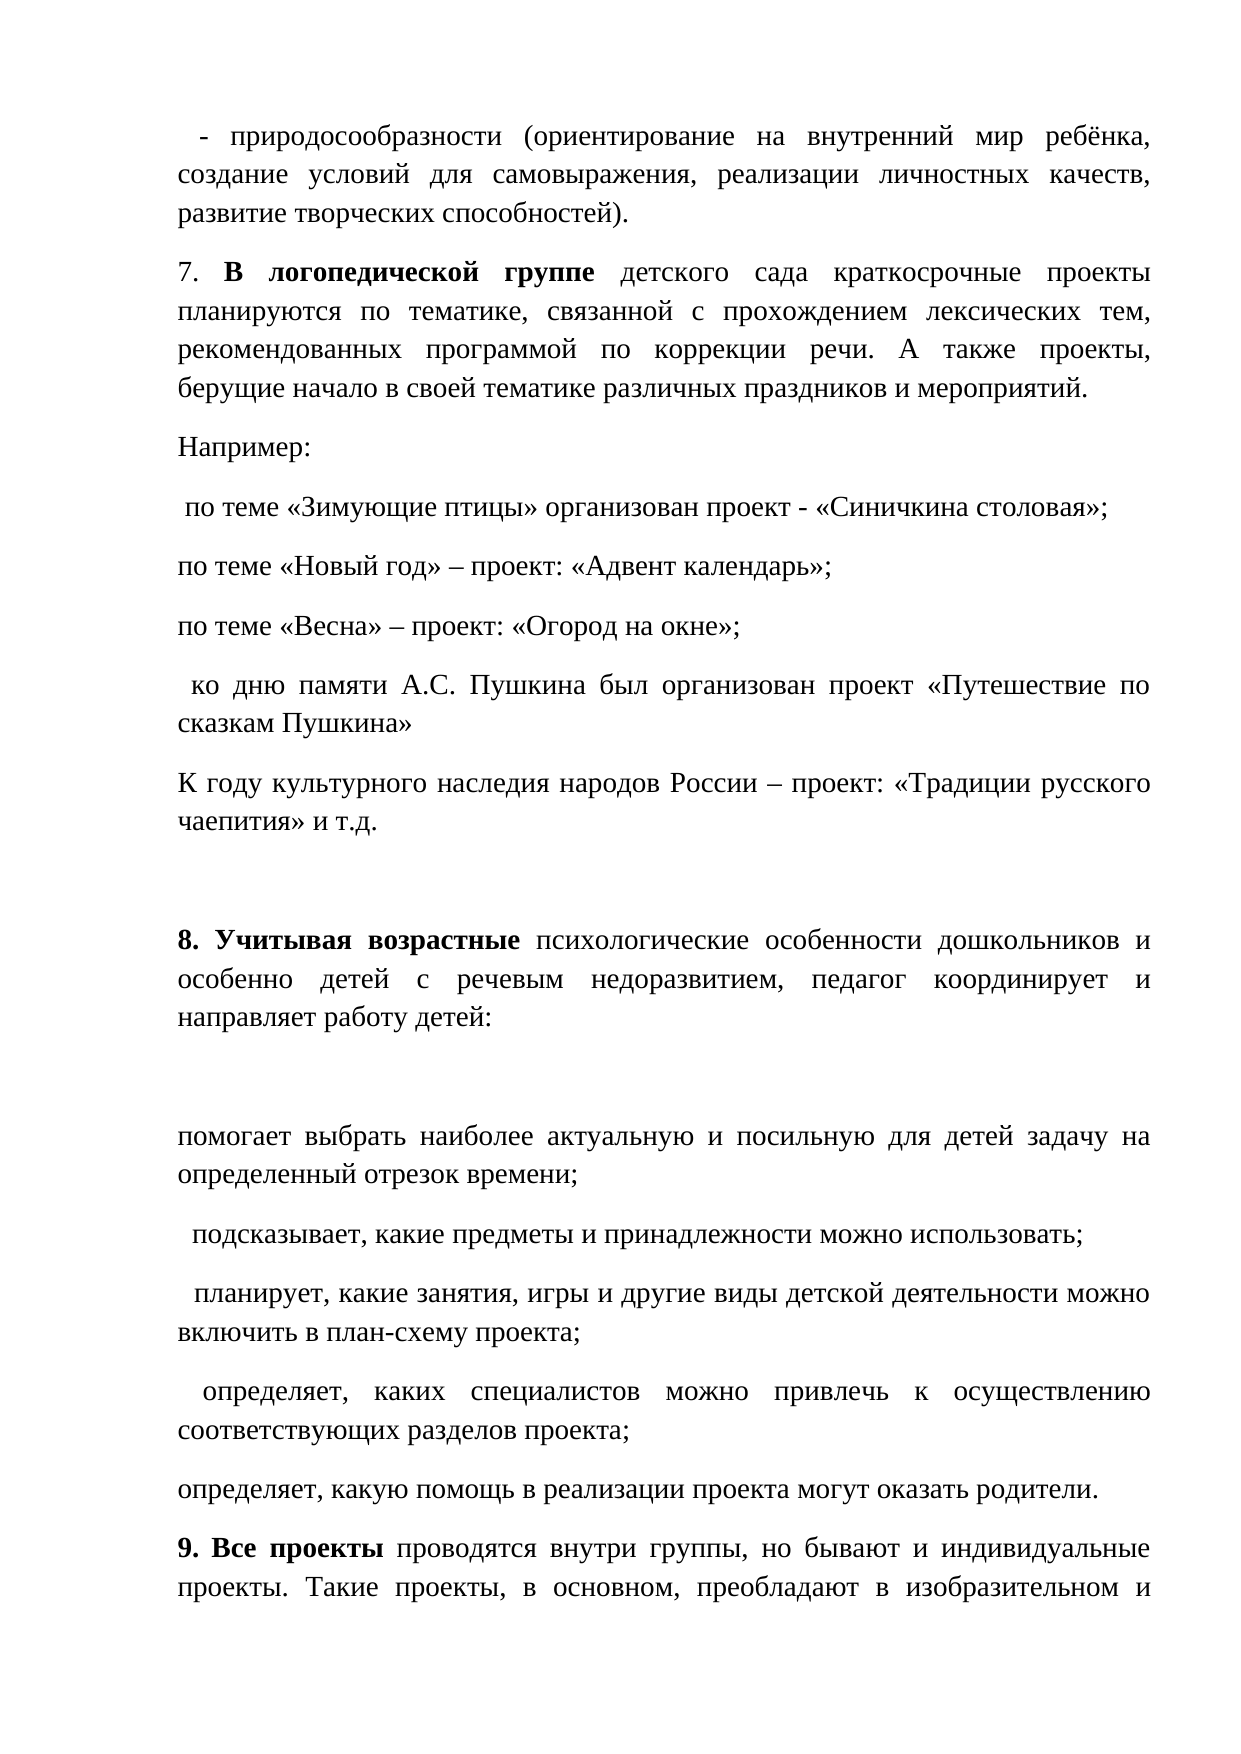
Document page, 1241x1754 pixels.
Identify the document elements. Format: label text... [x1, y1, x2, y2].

text 7. В логопедической группе детского сада краткосрочные проекты планируются по тематике, связанной с прохождением лексических тем, рекомендованных программой по коррекции речи. А также проекты, берущие начало в своей тематике различных праздников и мероприятий. [177, 254, 1152, 404]
text 8. Учитывая возрастные психологические особенности дошкольников и особенно детей с речевым недоразвитием, педагог координирует и направляет работу детей: [177, 922, 1152, 1033]
text по теме «Новый год» – проект: «Адвент календарь»; [177, 548, 1152, 582]
text - природосообразности (ориентирование на внутренний мир ребёнка, создание условий для самовыражения, реализации личностных качеств, развитие творческих способностей). [177, 118, 1152, 229]
text по теме «Весна» – проект: «Огород на окне»; [177, 608, 1152, 641]
text планирует, какие занятия, игры и другие виды детской деятельности можно включить в план-схему проекта; [177, 1275, 1152, 1347]
text по теме «Зимующие птицы» организован проект - «Синичкина столовая»; [177, 489, 1152, 522]
text определяет, каких специалистов можно привлечь к осуществлению соответствующих разделов проекта; [177, 1373, 1152, 1445]
text подсказывает, какие предметы и принадлежности можно использовать; [177, 1216, 1152, 1249]
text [177, 1531, 1152, 1603]
text определяет, какую помощь в реализации проекта могут оказать родители. [177, 1471, 1152, 1505]
text К году культурного наследия народов России – проект: «Традиции русского чаепития» и т.д. [177, 765, 1152, 837]
text помогает выбрать наиболее актуальную и посильную для детей задачу на определенный отрезок времени; [177, 1118, 1152, 1190]
text Например: [177, 429, 1152, 463]
text ко дню памяти А.С. Пушкина был организован проект «Путешествие по сказкам Пушкина» [177, 667, 1152, 739]
